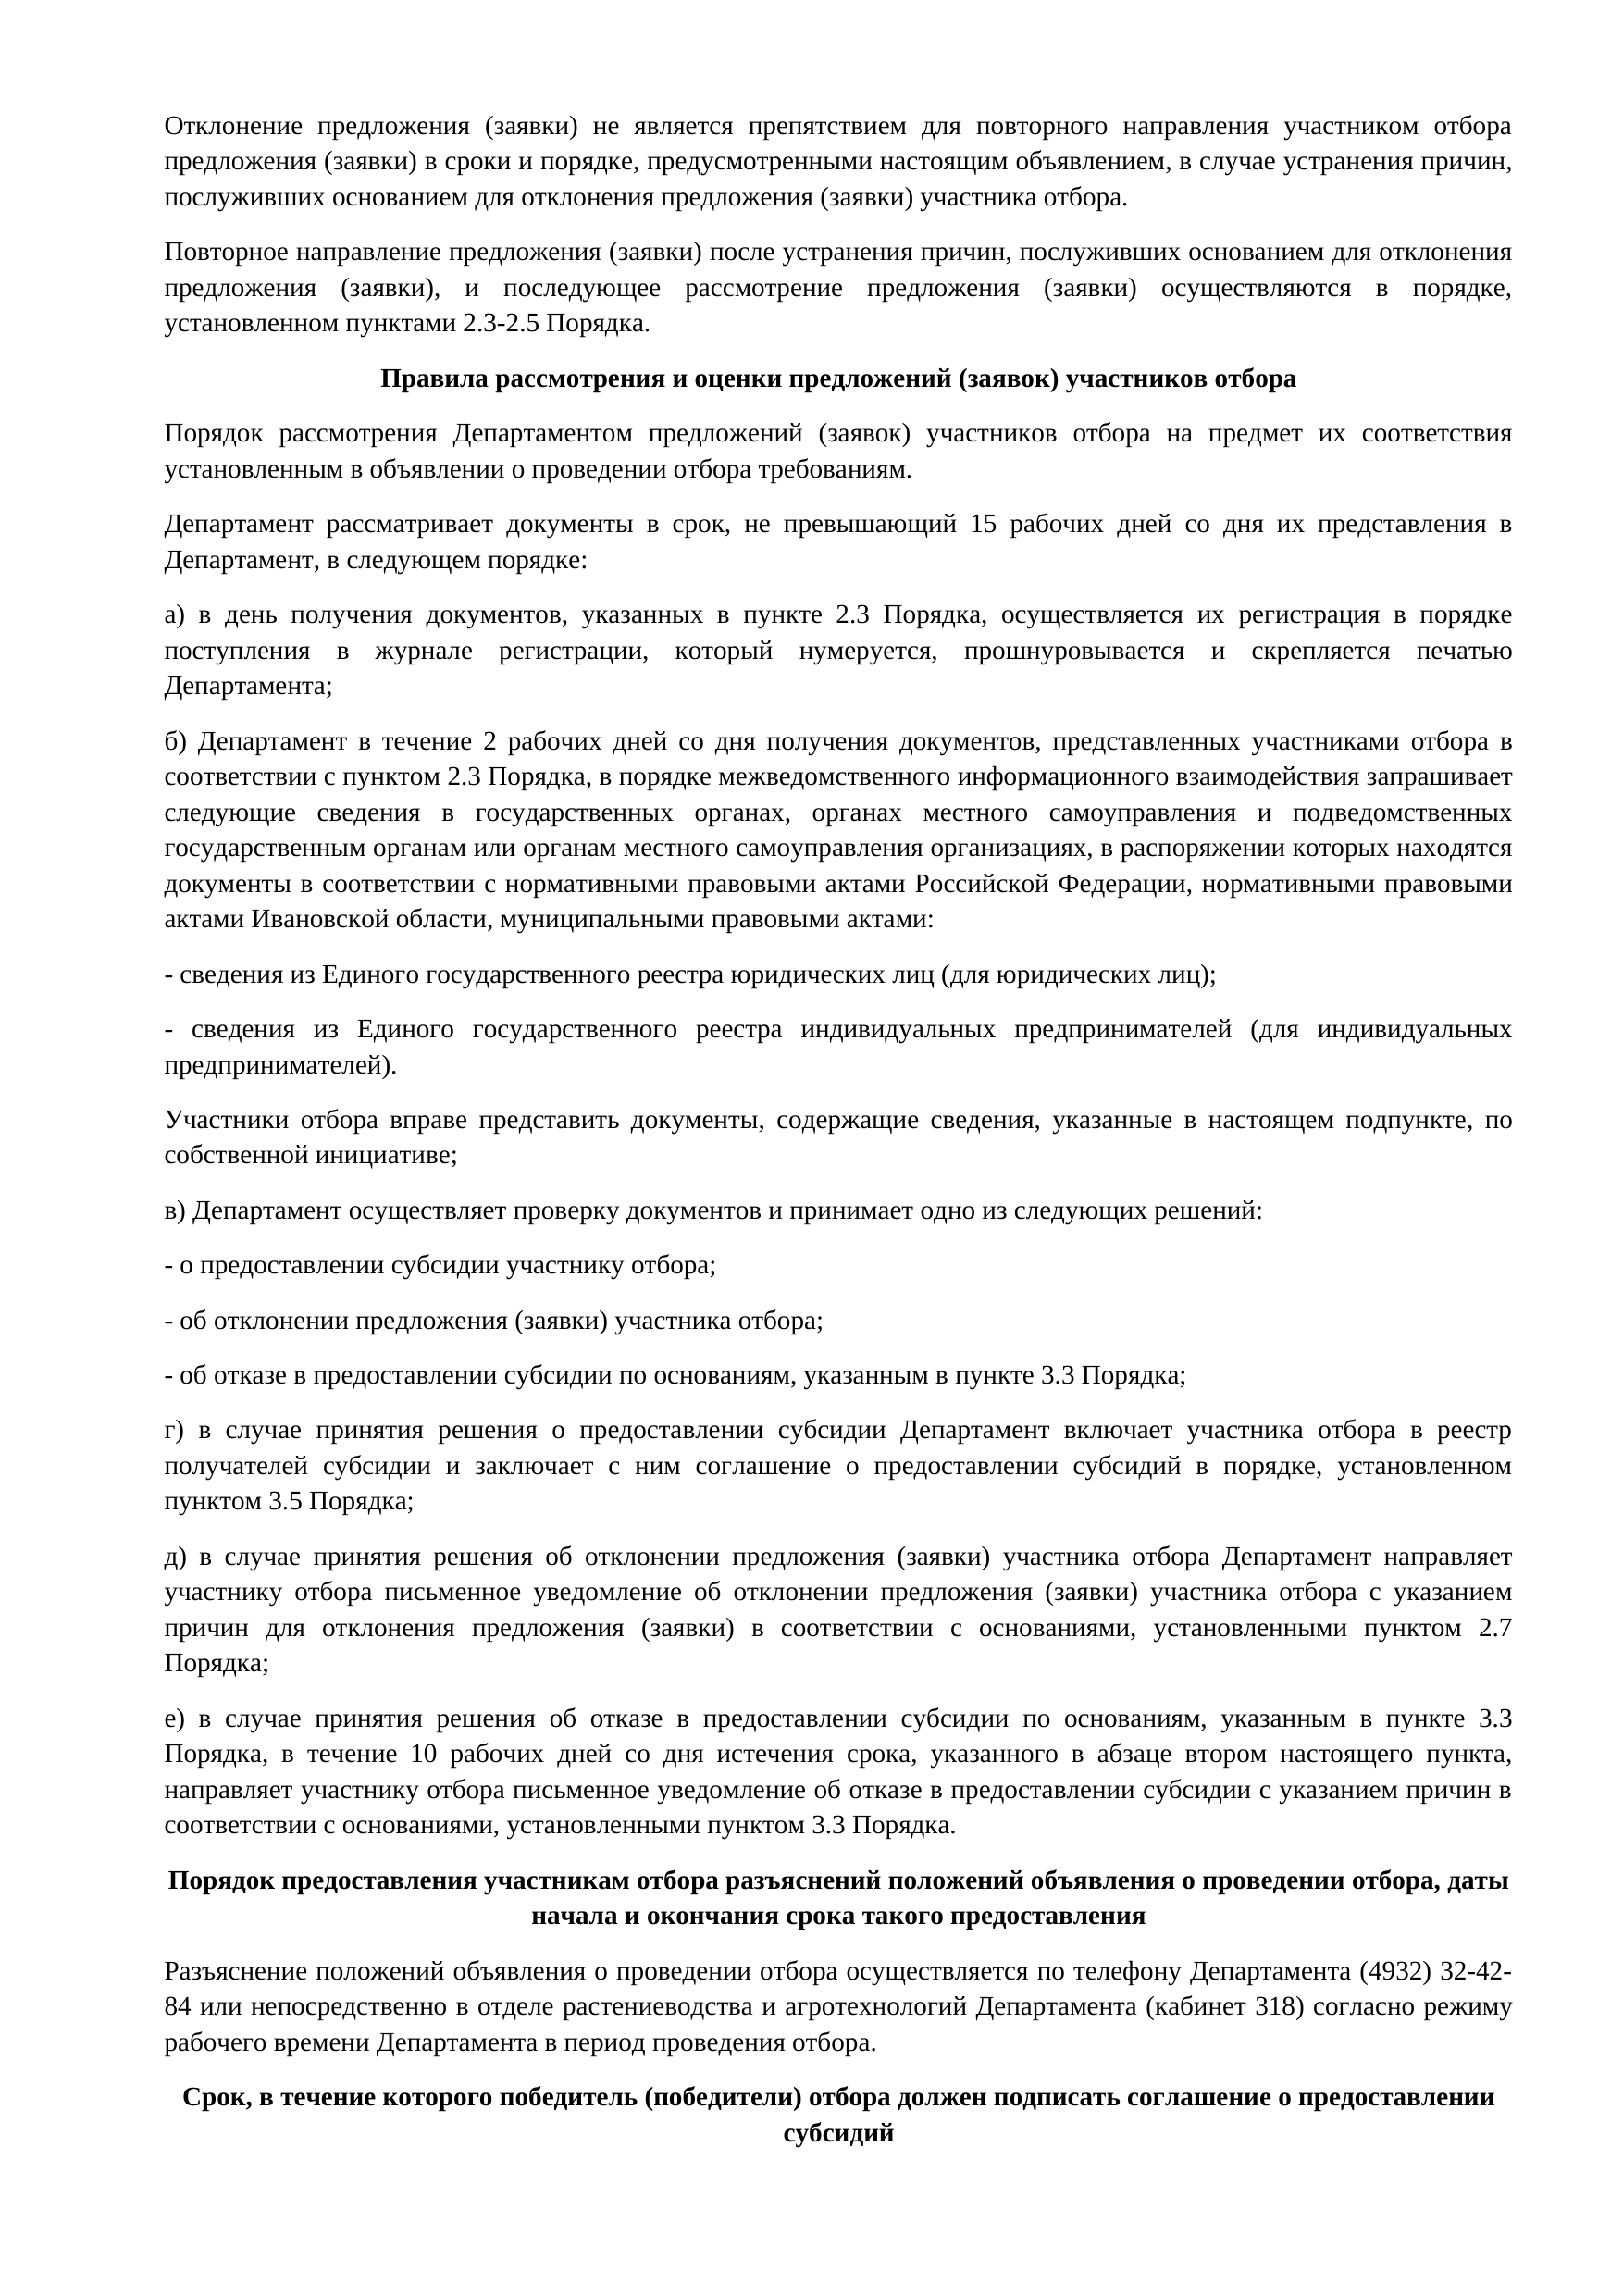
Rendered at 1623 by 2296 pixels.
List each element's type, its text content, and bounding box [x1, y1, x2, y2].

text Отклонение предложения (заявки) не является препятствием для повторного направления участником отбора предложения (заявки) в сроки и порядке, предусмотренными настоящим объявлением, в случае устранения причин, послуживших основанием для отклонения предложения (заявки) участника отбора. [164, 109, 1514, 212]
text Порядок рассмотрения Департаментом предложений (заявок) участников отбора на предмет их соответствия установленным в объявлении о проведении отбора требованиям. [164, 416, 1514, 483]
text - об отклонении предложения (заявки) участника отбора; [164, 1304, 1514, 1334]
text - об отказе в предоставлении субсидии по основаниям, указанным в пункте 3.3 Порядка; [164, 1359, 1514, 1390]
text Повторное направление предложения (заявки) после устранения причин, послуживших основанием для отклонения предложения (заявки), и последующее рассмотрение предложения (заявки) осуществляются в порядке, установленном пунктами 2.3-2.5 Порядка. [164, 235, 1514, 338]
text г) в случае принятия решения о предоставлении субсидии Департамент включает участника отбора в реестр получателей субсидии и заключает с ним соглашение о предоставлении субсидий в порядке, установленном пунктом 3.5 Порядка; [164, 1413, 1514, 1516]
text Правила рассмотрения и оценки предложений (заявок) участников отбора [164, 362, 1514, 392]
text б) Департамент в течение 2 рабочих дней со дня получения документов, представленных участниками отбора в соответствии с пунктом 2.3 Порядка, в порядке межведомственного информационного взаимодействия запрашивает следующие сведения в государственных органах, органах местного самоуправления и подведомственных государственным органам или органам местного самоуправления организациях, в распоряжении которых находятся документы в соответствии с нормативными правовыми актами Российской Федерации, нормативными правовыми актами Ивановской области, муниципальными правовыми актами: [164, 725, 1514, 934]
text е) в случае принятия решения об отказе в предоставлении субсидии по основаниям, указанным в пункте 3.3 Порядка, в течение 10 рабочих дней со дня истечения срока, указанного в абзаце втором настоящего пункта, направляет участнику отбора письменное уведомление об отказе в предоставлении субсидии с указанием причин в соответствии с основаниями, установленными пунктом 3.3 Порядка. [164, 1702, 1514, 1840]
text - сведения из Единого государственного реестра индивидуальных предпринимателей (для индивидуальных предпринимателей). [164, 1012, 1514, 1079]
text Департамент рассматривает документы в срок, не превышающий 15 рабочих дней со дня их представления в Департамент, в следующем порядке: [164, 507, 1514, 574]
text д) в случае принятия решения об отклонении предложения (заявки) участника отбора Департамент направляет участнику отбора письменное уведомление об отклонении предложения (заявки) участника отбора с указанием причин для отклонения предложения (заявки) в соответствии с основаниями, установленными пунктом 2.7 Порядка; [164, 1540, 1514, 1678]
text Участники отбора вправе представить документы, содержащие сведения, указанные в настоящем подпункте, по собственной инициативе; [164, 1103, 1514, 1170]
text в) Департамент осуществляет проверку документов и принимает одно из следующих решений: [164, 1194, 1514, 1224]
text Разъяснение положений объявления о проведении отбора осуществляется по телефону Департамента (4932) 32-42-84 или непосредственно в отделе растениеводства и агротехнологий Департамента (кабинет 318) согласно режиму рабочего времени Департамента в период проведения отбора. [164, 1955, 1514, 2056]
text Срок, в течение которого победитель (победители) отбора должен подписать соглашение о предоставлении субсидий [164, 2080, 1514, 2147]
text - о предоставлении субсидии участнику отбора; [164, 1248, 1514, 1280]
text а) в день получения документов, указанных в пункте 2.3 Порядка, осуществляется их регистрация в порядке поступления в журнале регистрации, который нумеруется, прошнуровывается и скрепляется печатью Департамента; [164, 598, 1514, 701]
text - сведения из Единого государственного реестра юридических лиц (для юридических лиц); [164, 958, 1514, 988]
text Порядок предоставления участникам отбора разъяснений положений объявления о проведении отбора, даты начала и окончания срока такого предоставления [164, 1864, 1514, 1930]
